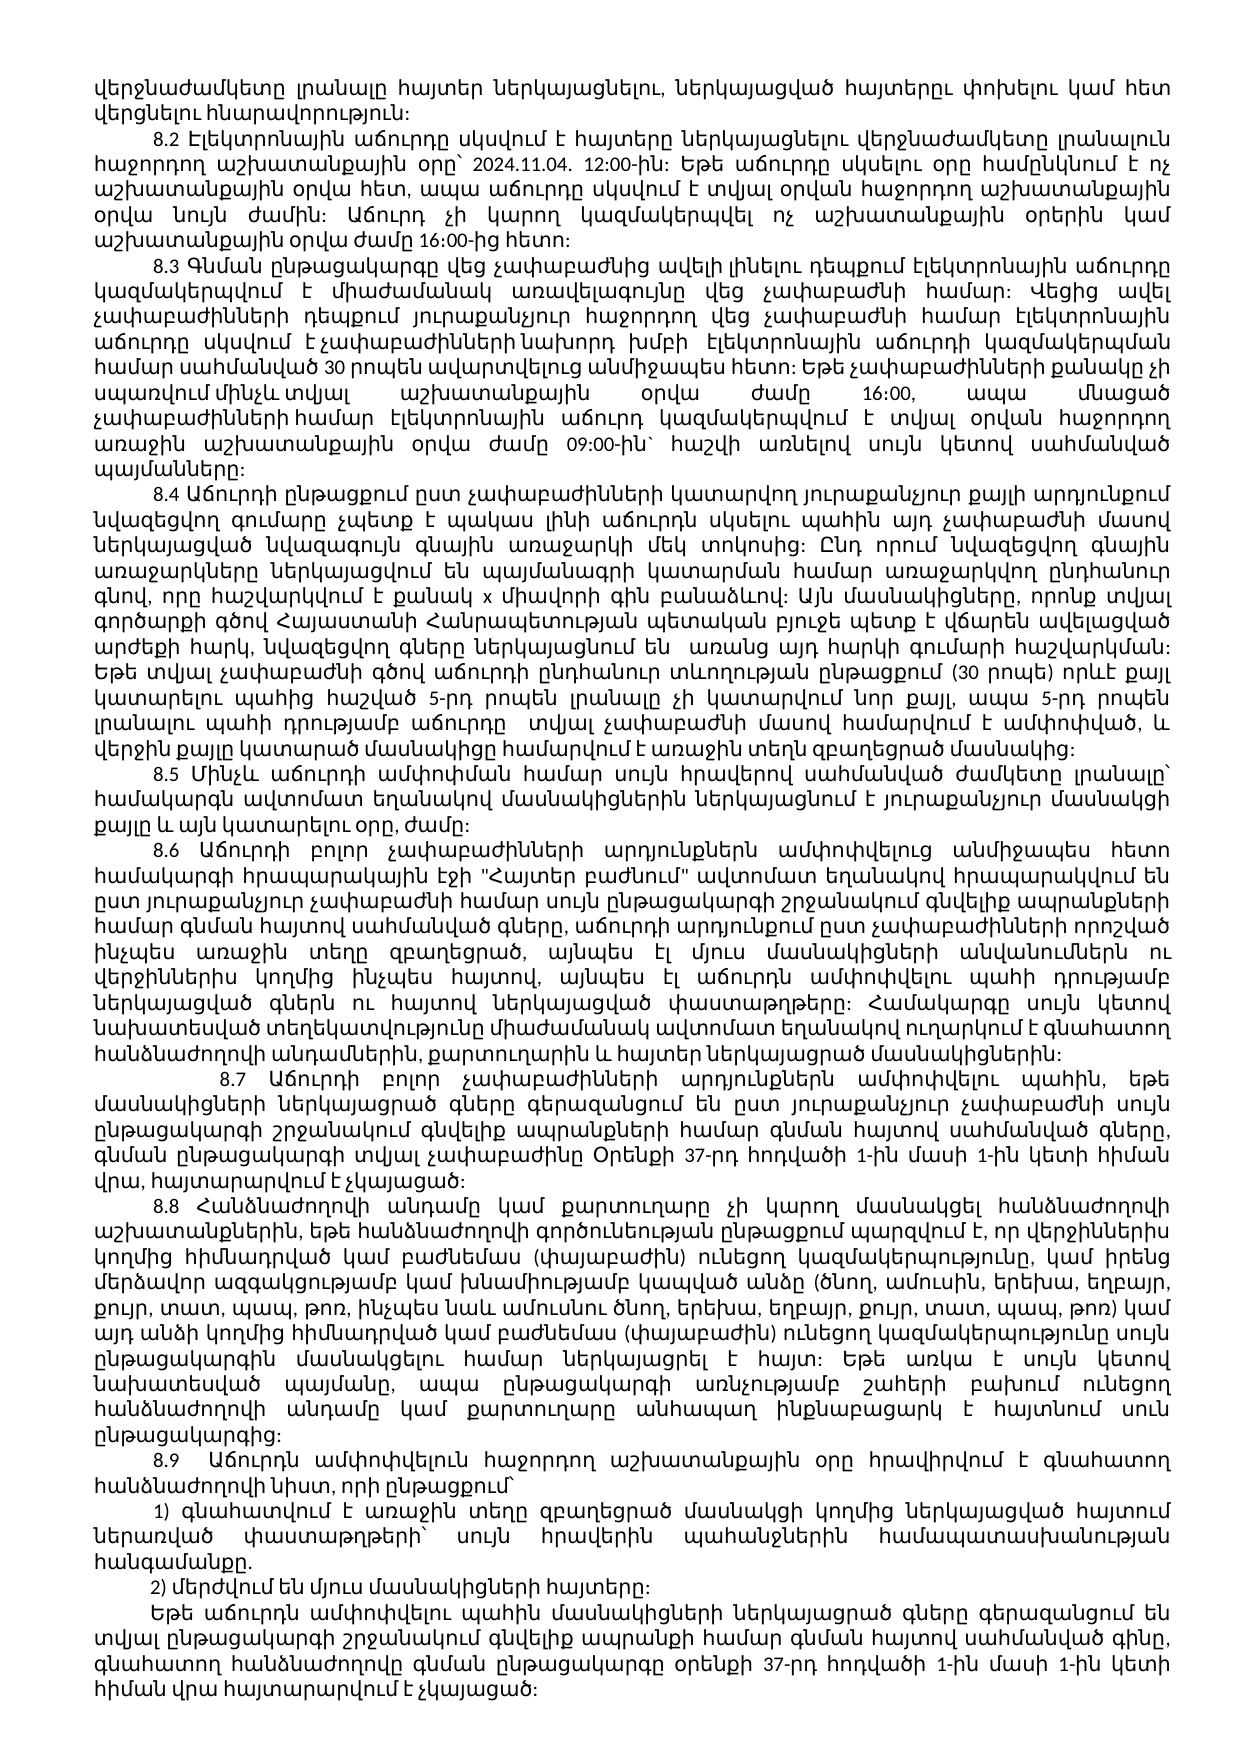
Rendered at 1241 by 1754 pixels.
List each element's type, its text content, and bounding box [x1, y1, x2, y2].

text 8.2 Էլեկտրոնային աճուրդը սկսվում է հայտերը ներկայացնելու վերջնաժամկետը լրանալուն հաջորդող աշխատանքային օրը՝ 2024.11.04. 12:00 -ին: Եթե աճուրդը սկսելու օրը համընկնում է ոչ աշխատանքային օրվա հետ, ապա աճուրդը սկսվում է տվյալ օրվան հաջորդող աշխատանքային օրվա նույն ժամին: Աճուրդ չի կարող կազմակերպվել ոչ աշխատանքային օրերին կամ աշխատանքային օրվա ժամը 16։00-ից հետո: [94, 126, 1171, 253]
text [94, 75, 1171, 126]
text 8.3 Գնման ընթացակարգը վեց չափաբաժնից ավելի լինելու դեպքում էլեկտրոնային աճուրդը կազմակերպվում է միաժամանակ առավելագույնը վեց չափաբաժնի համար: Վեցից ավել չափաբաժինների դեպքում յուրաքանչյուր հաջորդող վեց չափաբաժնի համար էլեկտրոնային աճուրդը սկսվում է չափաբաժինների նախորդ խմբի էլեկտրոնային աճուրդի կազմակերպման համար սահմանված 30 րոպեն ավարտվելուց անմիջապես հետո: Եթե չափաբաժինների քանակը չի սպառվում մինչև տվյալ աշխատանքային օրվա ժամը 16։00, ապա մնացած չափաբաժինների համար էլեկտրոնային աճուրդ կազմակերպվում է տվյալ օրվան հաջորդող առաջին աշխատանքային օրվա ժամը 09:00-ին` հաշվի առնելով սույն կետով սահմանված պայմանները: [94, 253, 1171, 482]
text 8.8 Հանձնաժողովի անդամը կամ քարտուղարը չի կարող մասնակցել հանձնաժողովի աշխատանքներին, եթե հանձնաժողովի գործունեության ընթացքում պարզվում է, որ վերջիններիս կողմից հիմնադրված կամ բաժնեմաս (փայաբաժին) ունեցող կազմակերպությունը, կամ իրենց մերձավոր ազգակցությամբ կամ խնամիությամբ կապված անձը (ծնող, ամուսին, երեխա, եղբայր, քույր, տատ, պապ, թոռ, ինչպես նաև ամուսնու ծնող, երեխա, եղբայր, քույր, տատ, պապ, թոռ) կամ այդ անձի կողմից հիմնադրված կամ բաժնեմաս (փայաբաժին) ունեցող կազմակերպությունը սույն ընթացակարգին մասնակցելու համար ներկայացրել է հայտ: Եթե առկա է սույն կետով նախատեսված պայմանը, ապա ընթացակարգի առնչությամբ շահերի բախում ունեցող հանձնաժողովի անդամը կամ քարտուղարը անհապաղ ինքնաբացարկ է հայտնում սուն ընթացակարգից: [94, 1193, 1171, 1447]
text 8.5 Մինչև աճուրդի ամփոփման համար սույն հրավերով սահմանված ժամկետը լրանալը՝ համակարգն ավտոմատ եղանակով մասնակիցներին ներկայացնում է յուրաքանչյուր մասնակցի քայլը և այն կատարելու օրը, ժամը: [94, 761, 1171, 837]
text 8.7 Աճուրդի բոլոր չափաբաժինների արդյունքներն ամփոփվելու պահին, եթե մասնակիցների ներկայացրած գները գերազանցում են ըստ յուրաքանչյուր չափաբաժնի սույն ընթացակարգի շրջանակում գնվելիք ապրանքների համար գնման հայտով սահմանված գները, գնման ընթացակարգի տվյալ չափաբաժինը Օրենքի 37-րդ հոդվածի 1-ին մասի 1-ին կետի հիման վրա, հայտարարվում է չկայացած: [94, 1066, 1171, 1193]
text 8.4 Աճուրդի ընթացքում ըստ չափաբաժինների կատարվող յուրաքանչյուր քայլի արդյունքում նվազեցվող գումարը չպետք է պակաս լինի աճուրդն սկսելու պահին այդ չափաբաժնի մասով ներկայացված նվազագույն գնային առաջարկի մեկ տոկոսից: Ընդ որում նվազեցվող գնային առաջարկները ներկայացվում են պայմանագրի կատարման համար առաջարկվող ընդհանուր գնով, որը հաշվարկվում է քանակ x միավորի գին բանաձևով: Այն մասնակիցները, որոնք տվյալ գործարքի գծով Հայաստանի Հանրապետության պետական բյուջե պետք է վճարեն ավելացված արժեքի հարկ, նվազեցվող գները ներկայացնում են առանց այդ հարկի գումարի հաշվարկման: Եթե տվյալ չափաբաժնի գծով աճուրդի ընդհանուր տևողության ընթացքում (30 րոպե) որևէ քայլ կատարելու պահից հաշված 5-րդ րոպեն լրանալը չի կատարվում նոր քայլ, ապա 5-րդ րոպեն լրանալու պահի դրությամբ աճուրդը տվյալ չափաբաժնի մասով համարվում է ամփոփված, և վերջին քայլը կատարած մասնակիցը համարվում է առաջին տեղն զբաղեցրած մասնակից: [94, 482, 1171, 761]
text 8.6 Աճուրդի բոլոր չափաբաժինների արդյունքներն ամփոփվելուց անմիջապես հետո համակարգի հրապարակային էջի "Հայտեր բաժնում" ավտոմատ եղանակով հրապարակվում են ըստ յուրաքանչյուր չափաբաժնի համար սույն ընթացակարգի շրջանակում գնվելիք ապրանքների համար գնման հայտով սահմանված գները, աճուրդի արդյունքում ըստ չափաբաժինների որոշված ինչպես առաջին տեղը զբաղեցրած, այնպես էլ մյուս մասնակիցների անվանումներն ու վերջիններիս կողմից ինչպես հայտով, այնպես էլ աճուրդն ամփոփվելու պահի դրությամբ ներկայացված գներն ու հայտով ներկայացված փաստաթղթերը: Համակարգը սույն կետով նախատեսված տեղեկատվությունը միաժամանակ ավտոմատ եղանակով ուղարկում է գնահատող հանձնաժողովի անդամներին, քարտուղարին և հայտեր ներկայացրած մասնակիցներին: [94, 837, 1171, 1066]
text 8.9 Աճուրդն ամփոփվելուն հաջորդող աշխատանքային օրը հրավիրվում է գնահատող հանձնաժողովի նիստ, որի ընթացքում՝ [94, 1447, 1171, 1498]
text 1) գնահատվում է առաջին տեղը զբաղեցրած մասնակցի կողմից ներկայացված հայտում ներառված փաստաթղթերի՝ սույն հրավերին պահանջներին համապատասխանության հանգամանքը. [94, 1498, 1171, 1574]
text 2) մերժվում են մյուս մասնակիցների հայտերը: [94, 1574, 1171, 1600]
text Եթե աճուրդն ամփոփվելու պահին մասնակիցների ներկայացրած գները գերազանցում են տվյալ ընթացակարգի շրջանակում գնվելիք ապրանքի համար գնման հայտով սահմանված գինը, գնահատող հանձնաժողովը գնման ընթացակարգը օրենքի 37-րդ հոդվածի 1-ին մասի 1-ին կետի հիման վրա հայտարարվում է չկայացած: [94, 1600, 1171, 1702]
